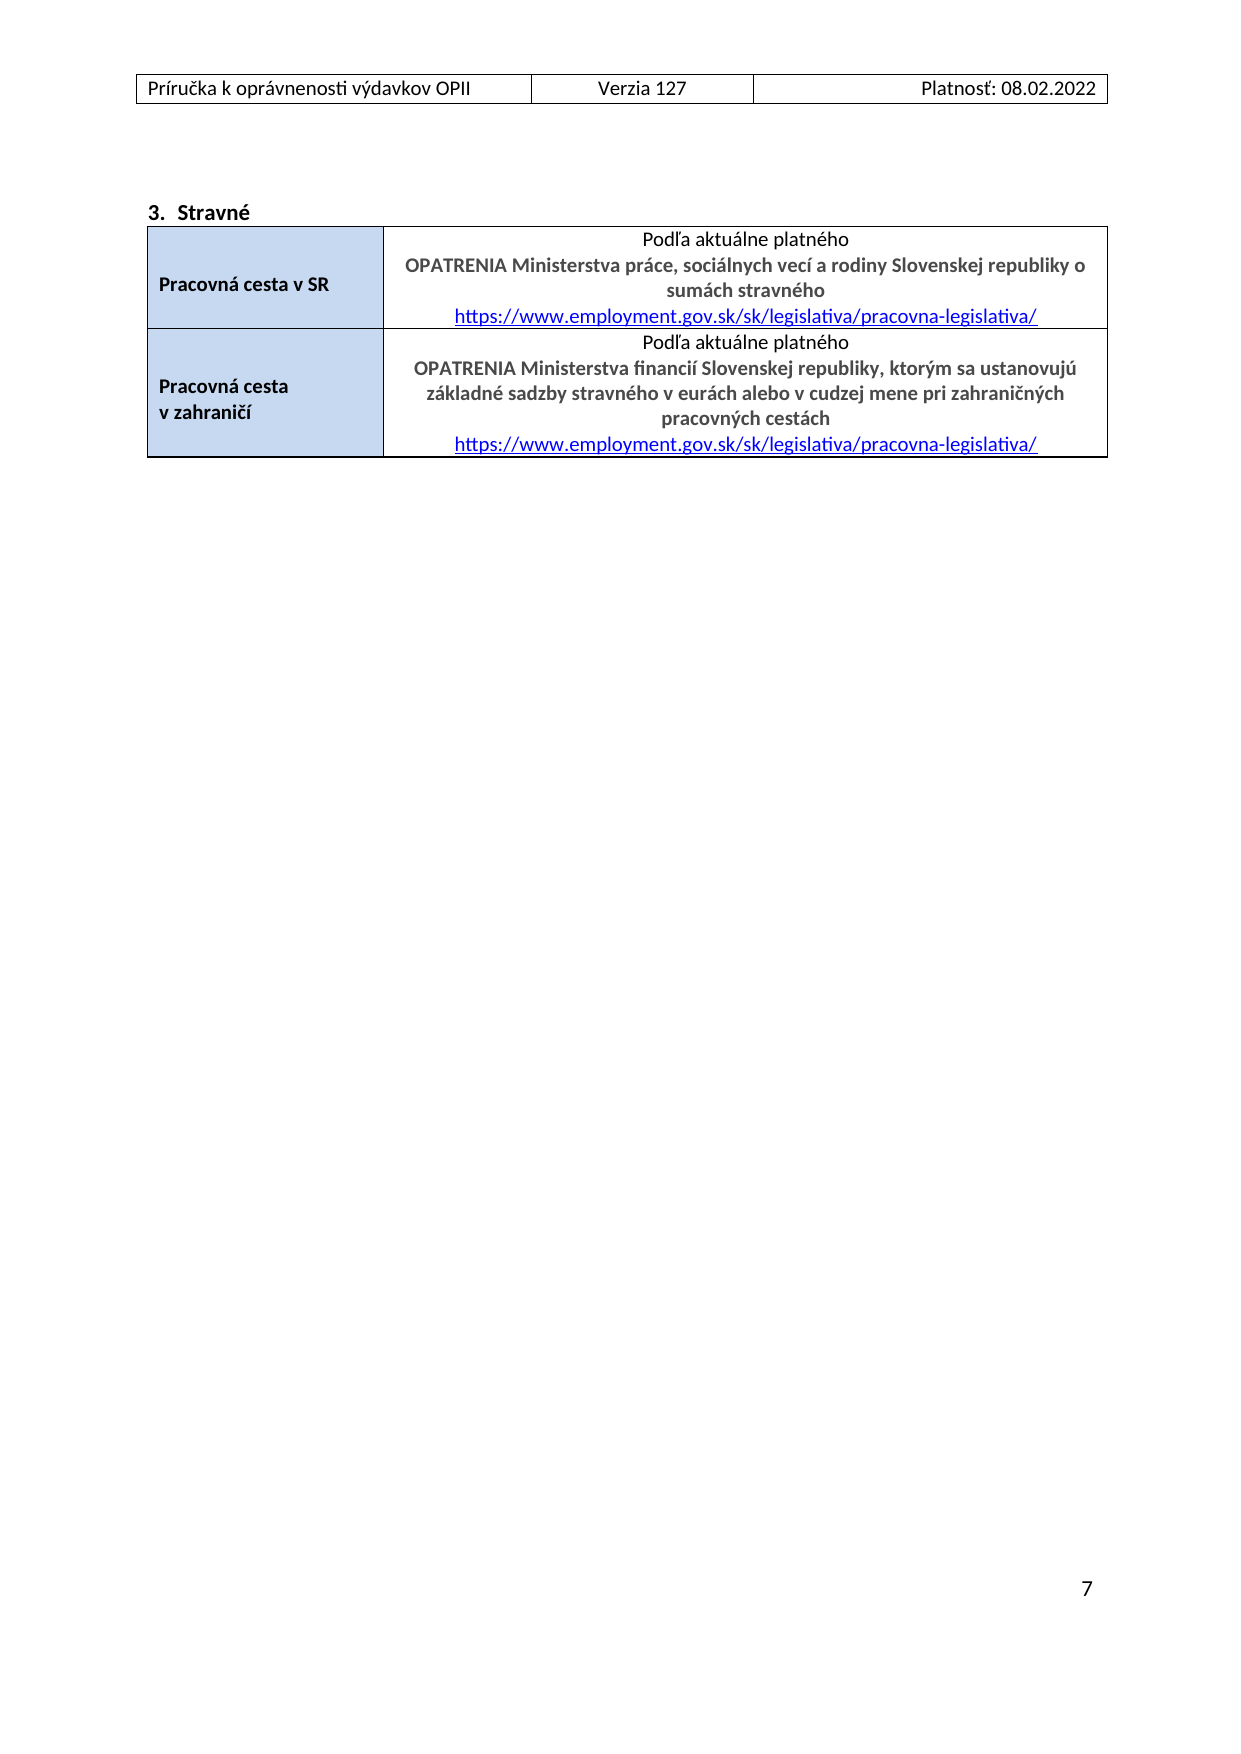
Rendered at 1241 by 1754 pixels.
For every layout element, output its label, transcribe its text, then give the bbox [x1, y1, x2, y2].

table_header Podľa aktuálne platného OPATRENIA Ministerstva práce, sociálnych vecí a rodiny Slovenskej republiky o sumách stravného https://www.employment.gov.sk/sk/legislativa/pracovna-legislativa/ [384, 227, 1107, 328]
table_cell Podľa aktuálne platného OPATRENIA Ministerstva financií Slovenskej republiky, ktorým sa ustanovujú základné sadzby stravného v eurách alebo v cudzej mene pri zahraničných pracovných cestách https://www.employment.gov.sk/sk/legislativa/pracovna-legislativa/ [384, 329, 1107, 456]
table_header Pracovná cesta v SR [148, 227, 383, 328]
list Stravné [148, 198, 1093, 226]
table_cell Pracovná cesta v zahraničí [148, 329, 383, 456]
